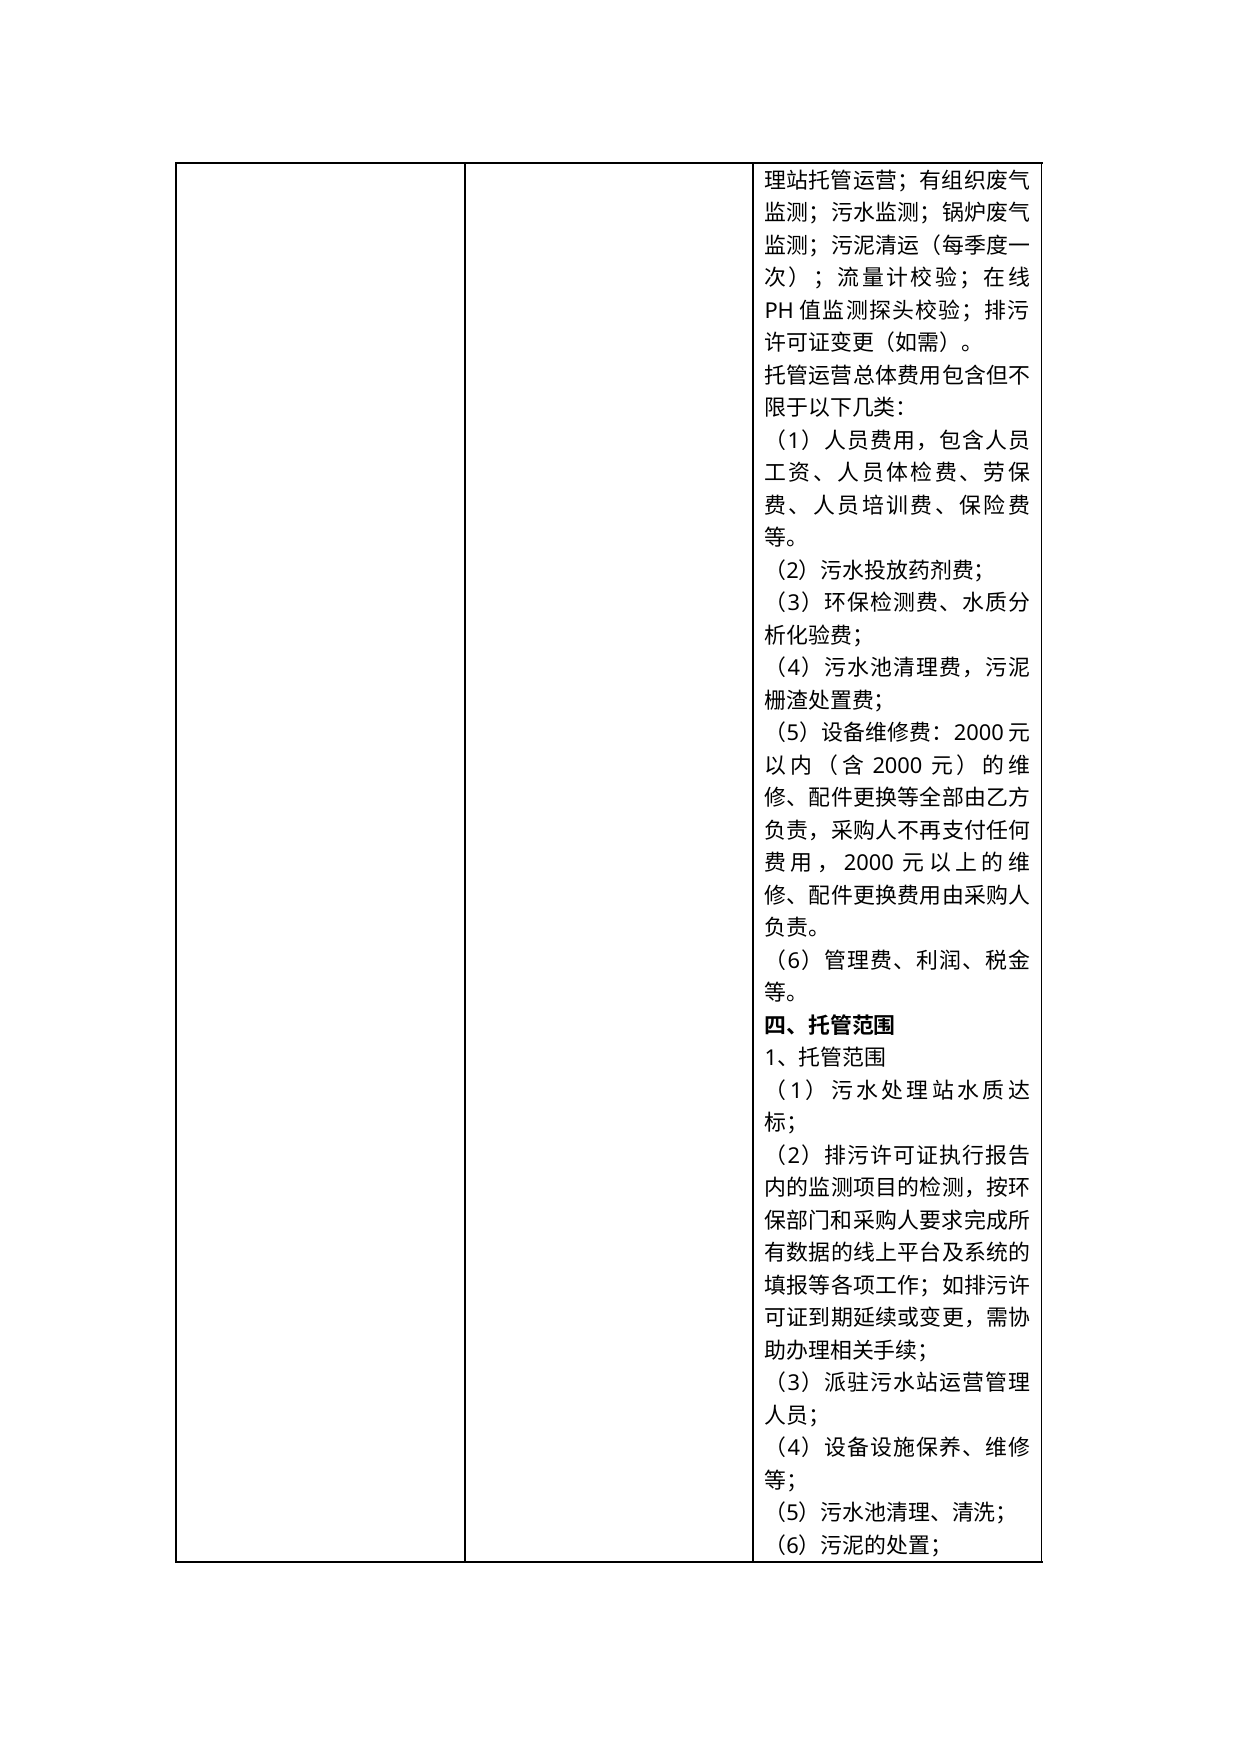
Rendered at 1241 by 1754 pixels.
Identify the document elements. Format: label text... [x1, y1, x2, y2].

table_cell 1 [177, 164, 464, 1561]
table_cell [466, 164, 752, 1561]
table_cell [754, 164, 1041, 1561]
